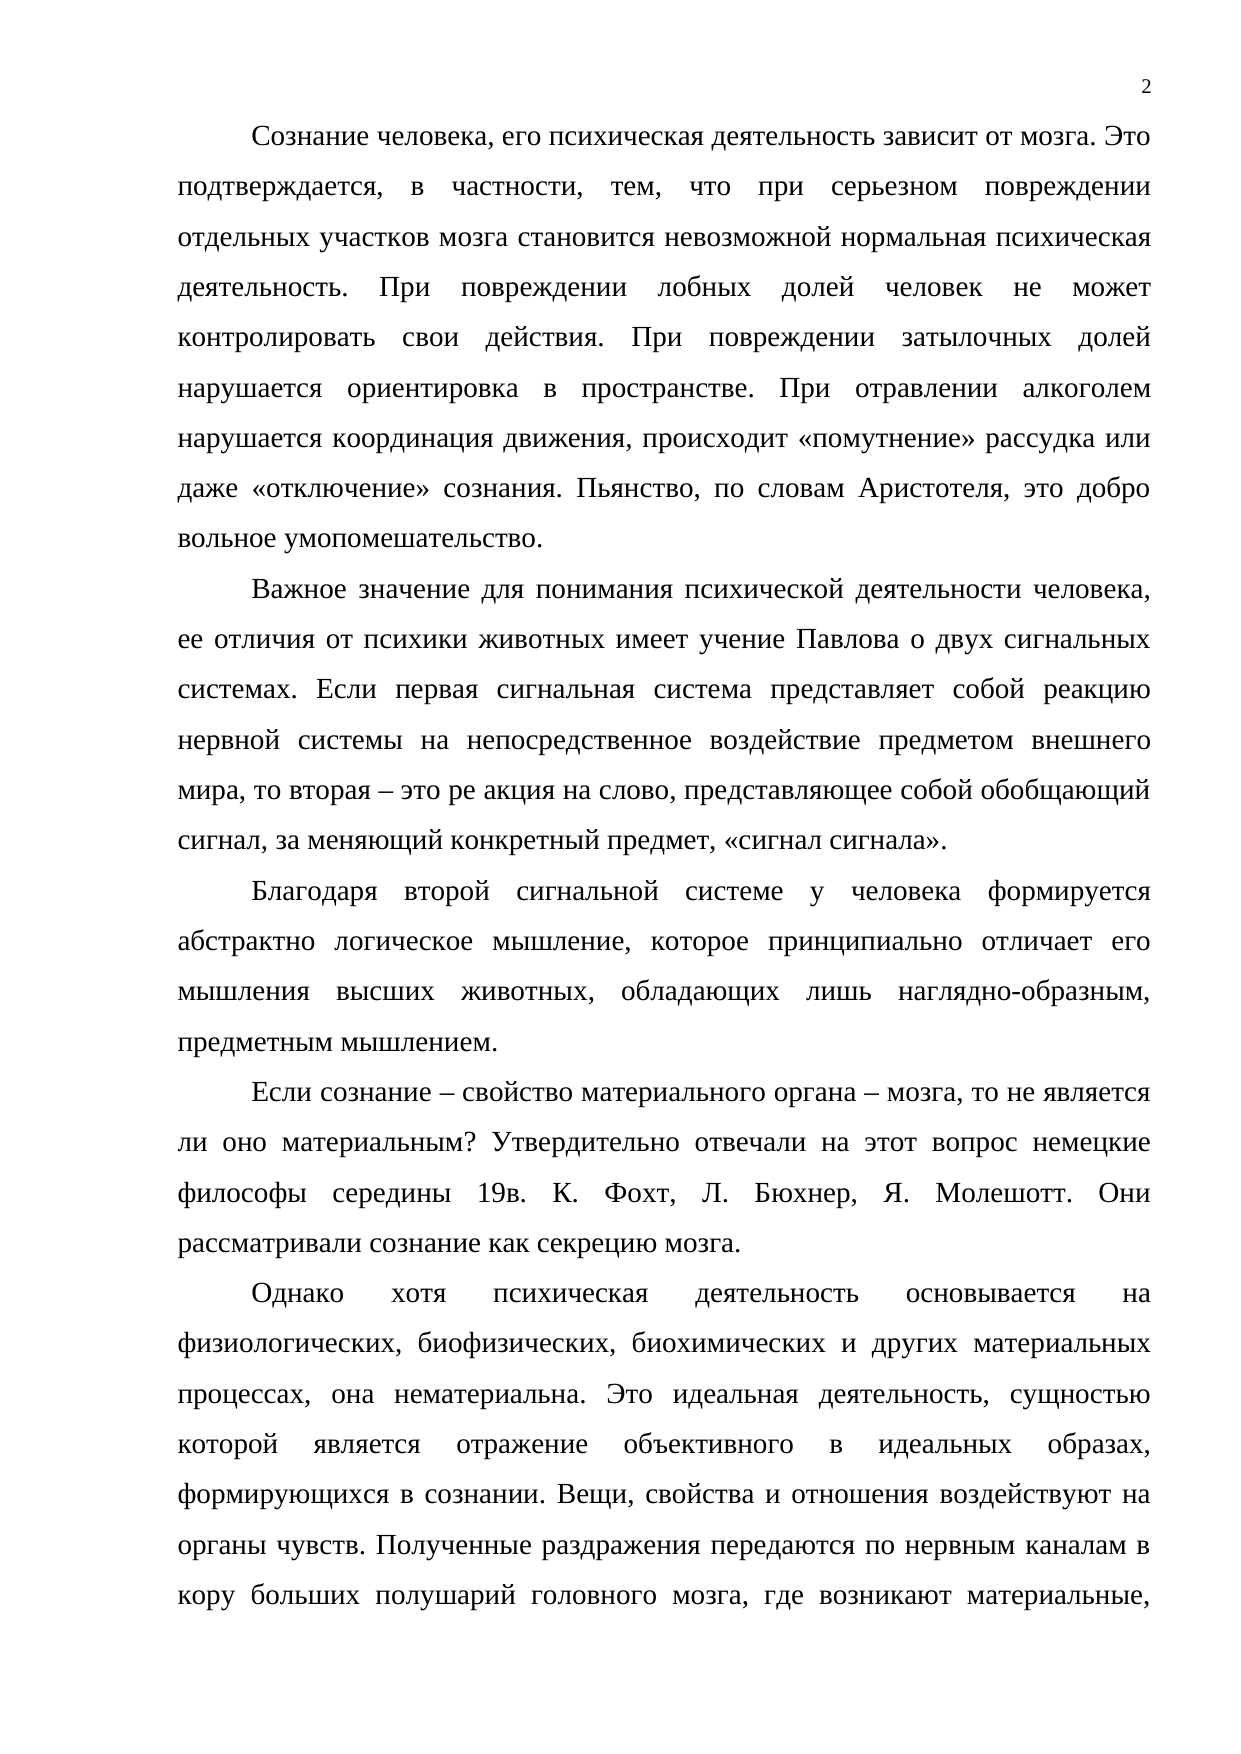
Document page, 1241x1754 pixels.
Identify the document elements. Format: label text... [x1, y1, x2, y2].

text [177, 1275, 1152, 1611]
text Благодаря второй сигнальной системе у человека формируется абстрактно логическое мышление, которое принципиально отличает его мышления высших животных, обладающих лишь наглядно-образным, предметным мышлением. [177, 873, 1152, 1057]
text Сознание человека, его психическая деятельность зависит от мозга. Это подтверждается, в частности, тем, что при серьезном повреждении отдельных участков мозга становится невозможной нормальная психическая деятельность. При повреждении лобных долей человек не может контролировать свои действия. При повреждении затылочных долей нарушается ориентировка в пространстве. При отравлении алкоголем нарушается координация движения, происходит «помутнение» рассудка или даже «отключение» сознания. Пьянство, по словам Аристотеля, это добро вольное умопомешательство. [177, 118, 1152, 554]
text Если сознание – свойство материального органа – мозга, то не является ли оно материальным? Утвердительно отвечали на этот вопрос немецкие философы середины 19в. К. Фохт, Л. Бюхнер, Я. Молешотт. Они рассматривали сознание как секрецию мозга. [177, 1074, 1152, 1258]
text Важное значение для понимания психической деятельности человека, ее отличия от психики животных имеет учение Павлова о двух сигнальных системах. Если первая сигнальная система представляет собой реакцию нервной системы на непосредственное воздействие предметом внешнего мира, то вторая – это ре акция на слово, представляющее собой обобщающий сигнал, за меняющий конкретный предмет, «сигнал сигнала». [177, 571, 1152, 856]
